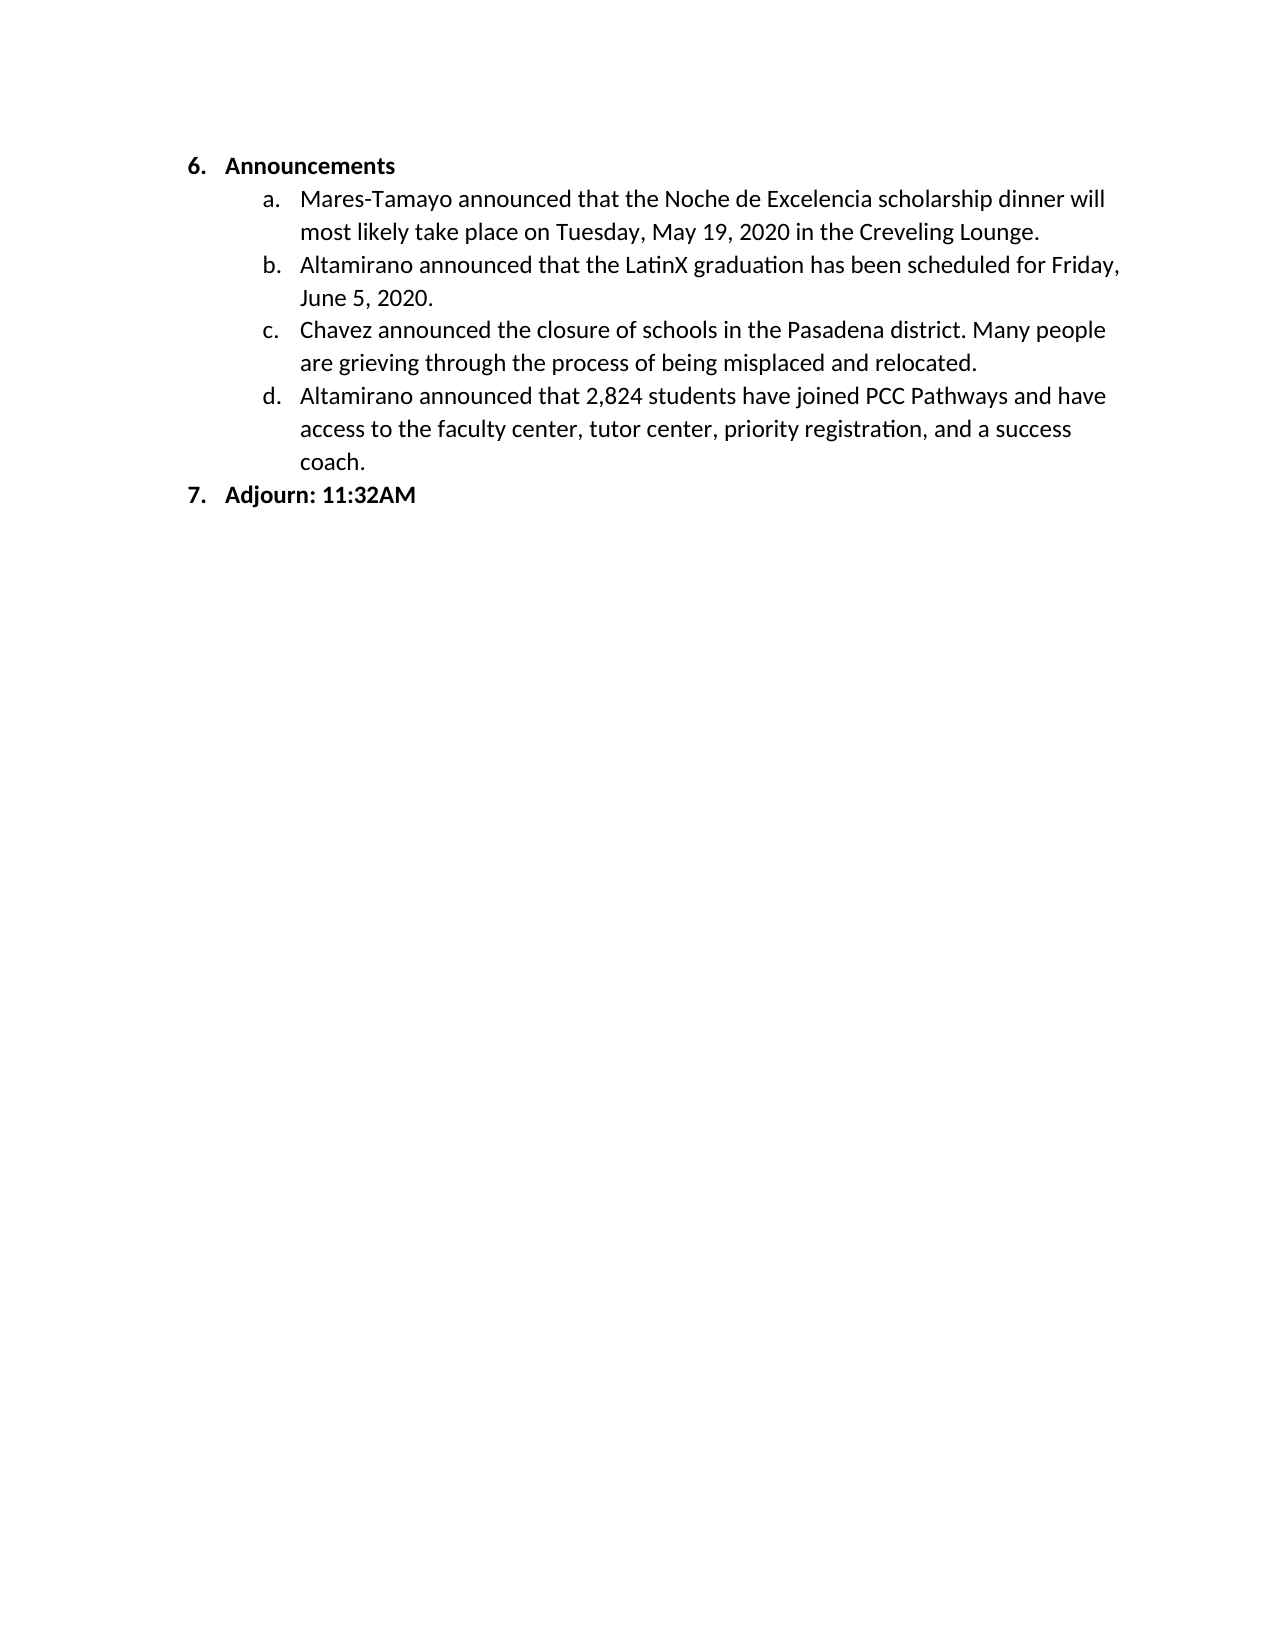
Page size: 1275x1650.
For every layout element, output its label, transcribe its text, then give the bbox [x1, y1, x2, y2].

list Chavez announced the closure of schools in the Pasadena district. Many people are grieving through the process of being misplaced and relocated. [262, 314, 1125, 378]
list Altamirano announced that the LatinX graduation has been scheduled for Friday, June 5, 2020. [262, 249, 1125, 312]
list Altamirano announced that 2,824 students have joined PCC Pathways and have access to the faculty center, tutor center, priority registration, and a success coach. [262, 380, 1125, 477]
list Adjourn: 11:32AM [187, 479, 1125, 510]
list Announcements [187, 150, 1125, 181]
list Mares-Tamayo announced that the Noche de Excelencia scholarship dinner will most likely take place on Tuesday, May 19, 2020 in the Creveling Lounge. [262, 183, 1125, 246]
